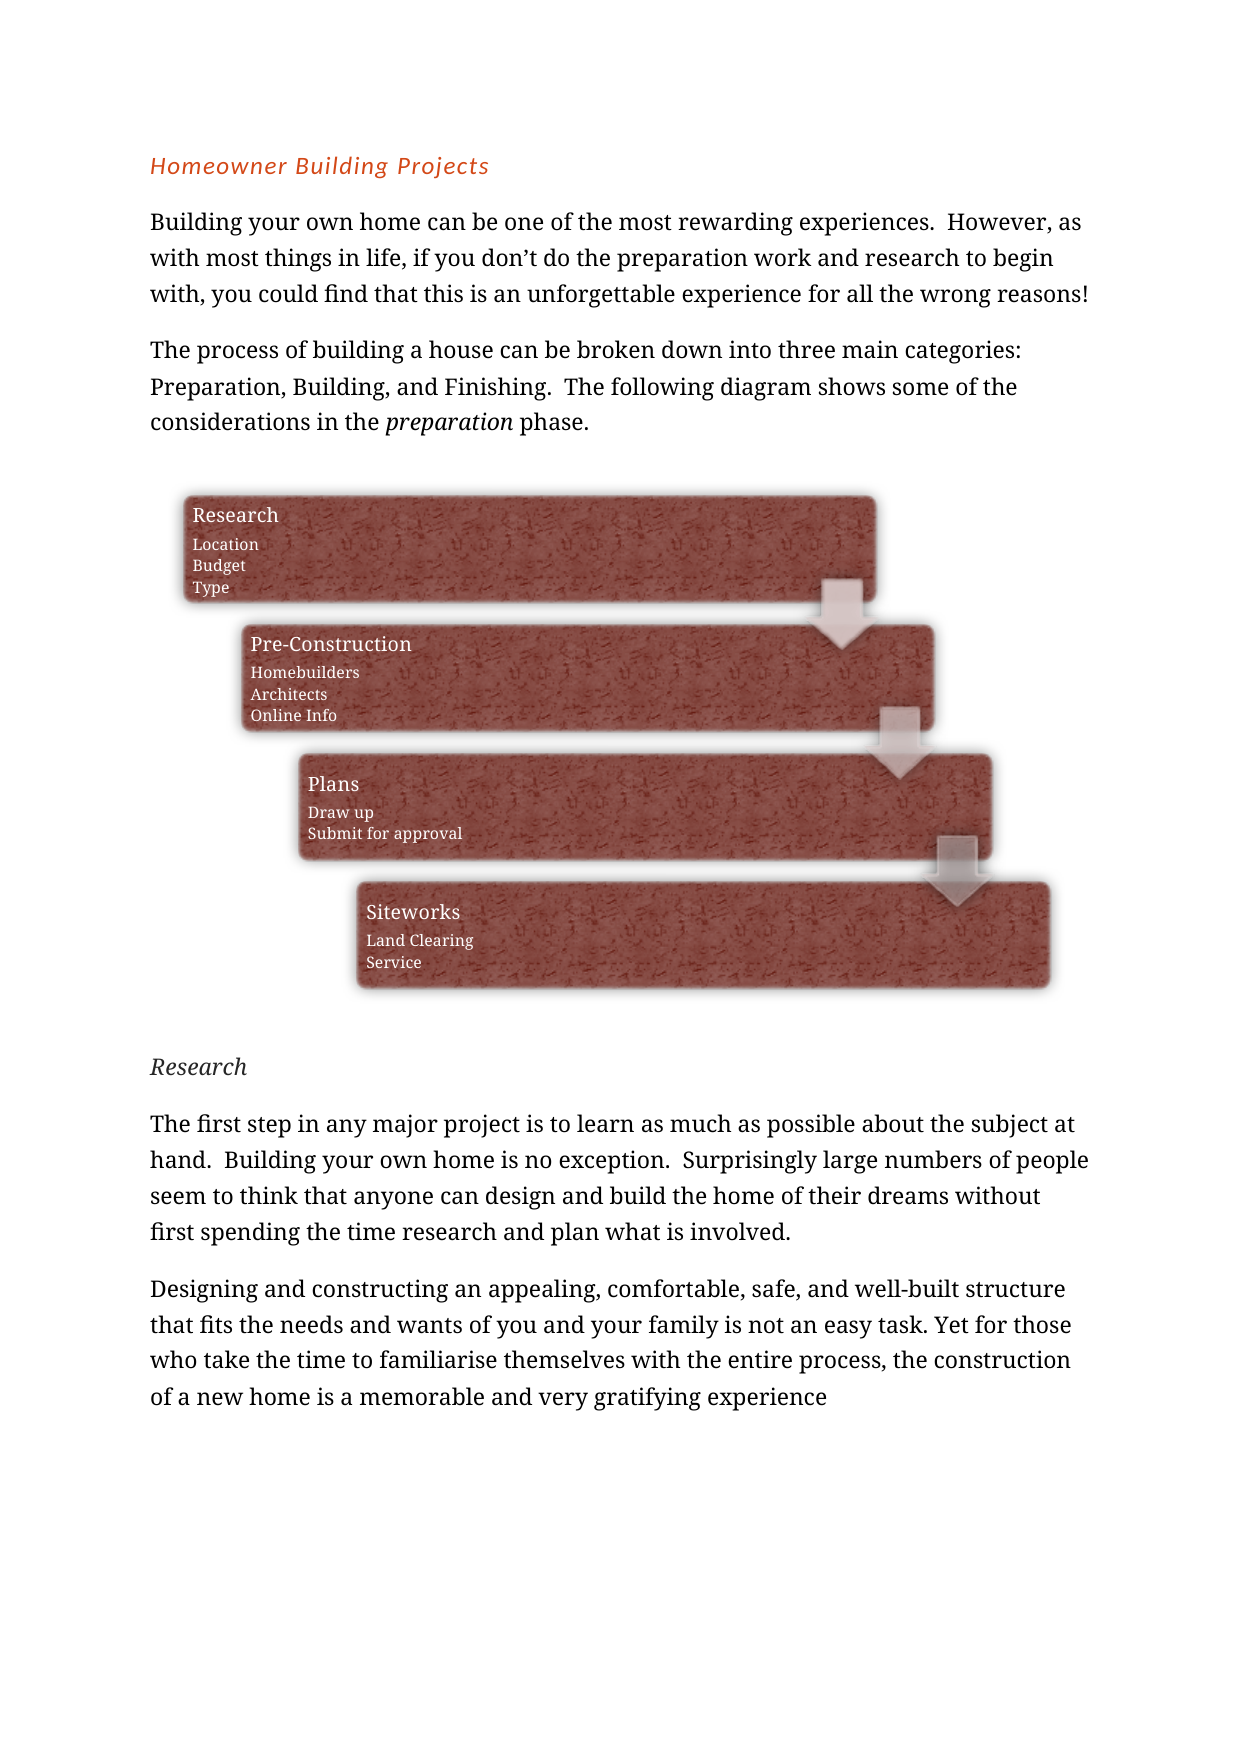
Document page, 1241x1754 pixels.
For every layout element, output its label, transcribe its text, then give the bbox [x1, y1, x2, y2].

text The process of building a house can be broken down into three main categories: Preparation, Building, and Finishing. The following diagram shows some of the considerations in the preparation phase. [150, 334, 1090, 438]
text Designing and constructing an appealing, comfortable, safe, and well-built structure that fits the needs and wants of you and your family is not an easy task. Yet for those who take the time to familiarise themselves with the entire process, the construction of a new home is a memorable and very gratifying experience [150, 1273, 1090, 1412]
subtitle Homeowner Building Projects [150, 150, 1090, 181]
text Research [150, 1051, 1090, 1082]
text The first step in any major project is to learn as much as possible about the subject at hand. Building your own home is no exception. Surprisingly large numbers of people seem to think that anyone can design and build the home of their dreams without first spending the time research and plan what is involved. [150, 1108, 1090, 1247]
text Building your own home can be one of the most rewarding experiences. However, as with most things in life, if you don’t do the preparation work and research to begin with, you could find that this is an unforgettable experience for all the wrong reasons! [150, 206, 1090, 309]
